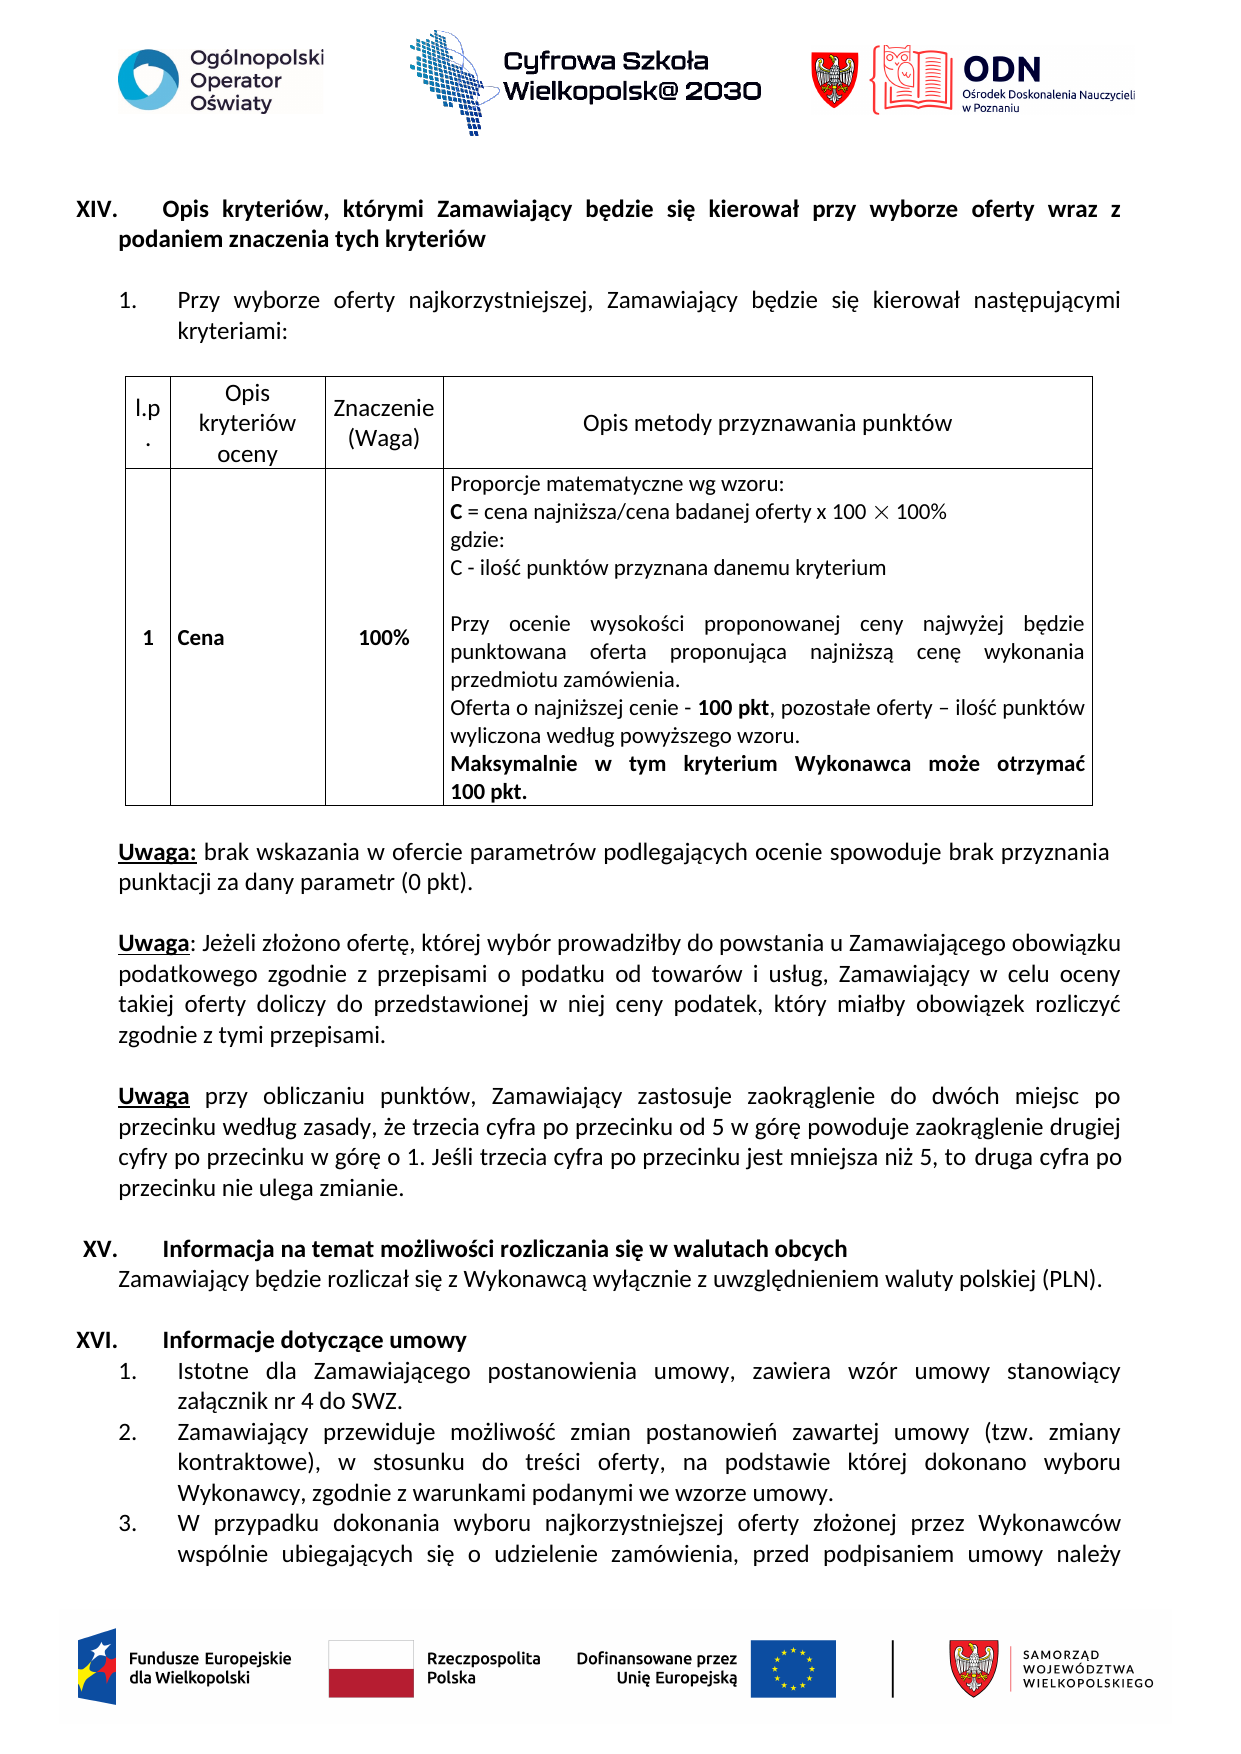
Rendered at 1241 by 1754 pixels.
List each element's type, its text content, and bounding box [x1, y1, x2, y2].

list Przy wyborze oferty najkorzystniejszej, Zamawiający będzie się kierował następującymi kryteriami: [118, 284, 1122, 346]
picture [410, 30, 762, 136]
list Informacje dotyczące umowy [118, 1324, 1122, 1355]
text Uwaga przy obliczaniu punktów, Zamawiający zastosuje zaokrąglenie do dwóch miejsc po przecinku według zasady, że trzecia cyfra po przecinku od 5 w górę powoduje zaokrąglenie drugiej cyfry po przecinku w górę o 1. Jeśli trzecia cyfra po przecinku jest mniejsza niż 5, to druga cyfra po przecinku nie ulega zmianie. [118, 1080, 1122, 1202]
table_header Opis kryteriów oceny [171, 377, 325, 468]
table_header Znaczenie (Waga) [326, 377, 443, 468]
picture [118, 49, 324, 114]
list Informacja na temat możliwości rozliczania się w walutach obcych [118, 1233, 1122, 1263]
table_cell 1 [126, 469, 170, 805]
list Istotne dla Zamawiającego postanowienia umowy, zawiera wzór umowy stanowiący załącznik nr 4 do SWZ. [118, 1355, 1122, 1416]
table_cell 100% [326, 469, 443, 805]
table_cell Proporcje matematyczne wg wzoru: C = cena najniższa/cena badanej oferty x 100 100% gdzie: C - ilość punktów przyznana danemu kryterium Przy ocenie wysokości proponowanej ceny najwyżej będzie punktowana oferta proponująca najniższą cenę wykonania przedmiotu zamówienia. Oferta o najniższej cenie - 100 pkt, pozostałe oferty – ilość punktów wyliczona według powyższego wzoru. Maksymalnie w tym kryterium Wykonawca może otrzymać 100 pkt. [444, 469, 1092, 805]
list Zamawiający przewiduje możliwość zmian postanowień zawartej umowy (tzw. zmiany kontraktowe), w stosunku do treści oferty, na podstawie której dokonano wyboru Wykonawcy, zgodnie z warunkami podanymi we wzorze umowy. [118, 1416, 1122, 1507]
table_header Opis metody przyznawania punktów [444, 377, 1092, 468]
text Uwaga: brak wskazania w ofercie parametrów podlegających ocenie spowoduje brak przyznania punktacji za dany parametr (0 pkt). [118, 836, 1112, 897]
picture [59, 1609, 1172, 1724]
table_header l.p. [126, 377, 170, 468]
text Uwaga: Jeżeli złożono ofertę, której wybór prowadziłby do powstania u Zamawiającego obowiązku podatkowego zgodnie z przepisami o podatku od towarów i usług, Zamawiający w celu oceny takiej oferty doliczy do przedstawionej w niej ceny podatek, który miałby obowiązek rozliczyć zgodnie z tymi przepisami. [118, 928, 1122, 1050]
picture [811, 45, 1135, 115]
list Opis kryteriów, którymi Zamawiający będzie się kierował przy wyborze oferty wraz z podaniem znaczenia tych kryteriów [118, 193, 1122, 254]
table_cell Cena [171, 469, 325, 805]
text Zamawiający będzie rozliczał się z Wykonawcą wyłącznie z uwzględnieniem waluty polskiej (PLN). [118, 1263, 1122, 1294]
